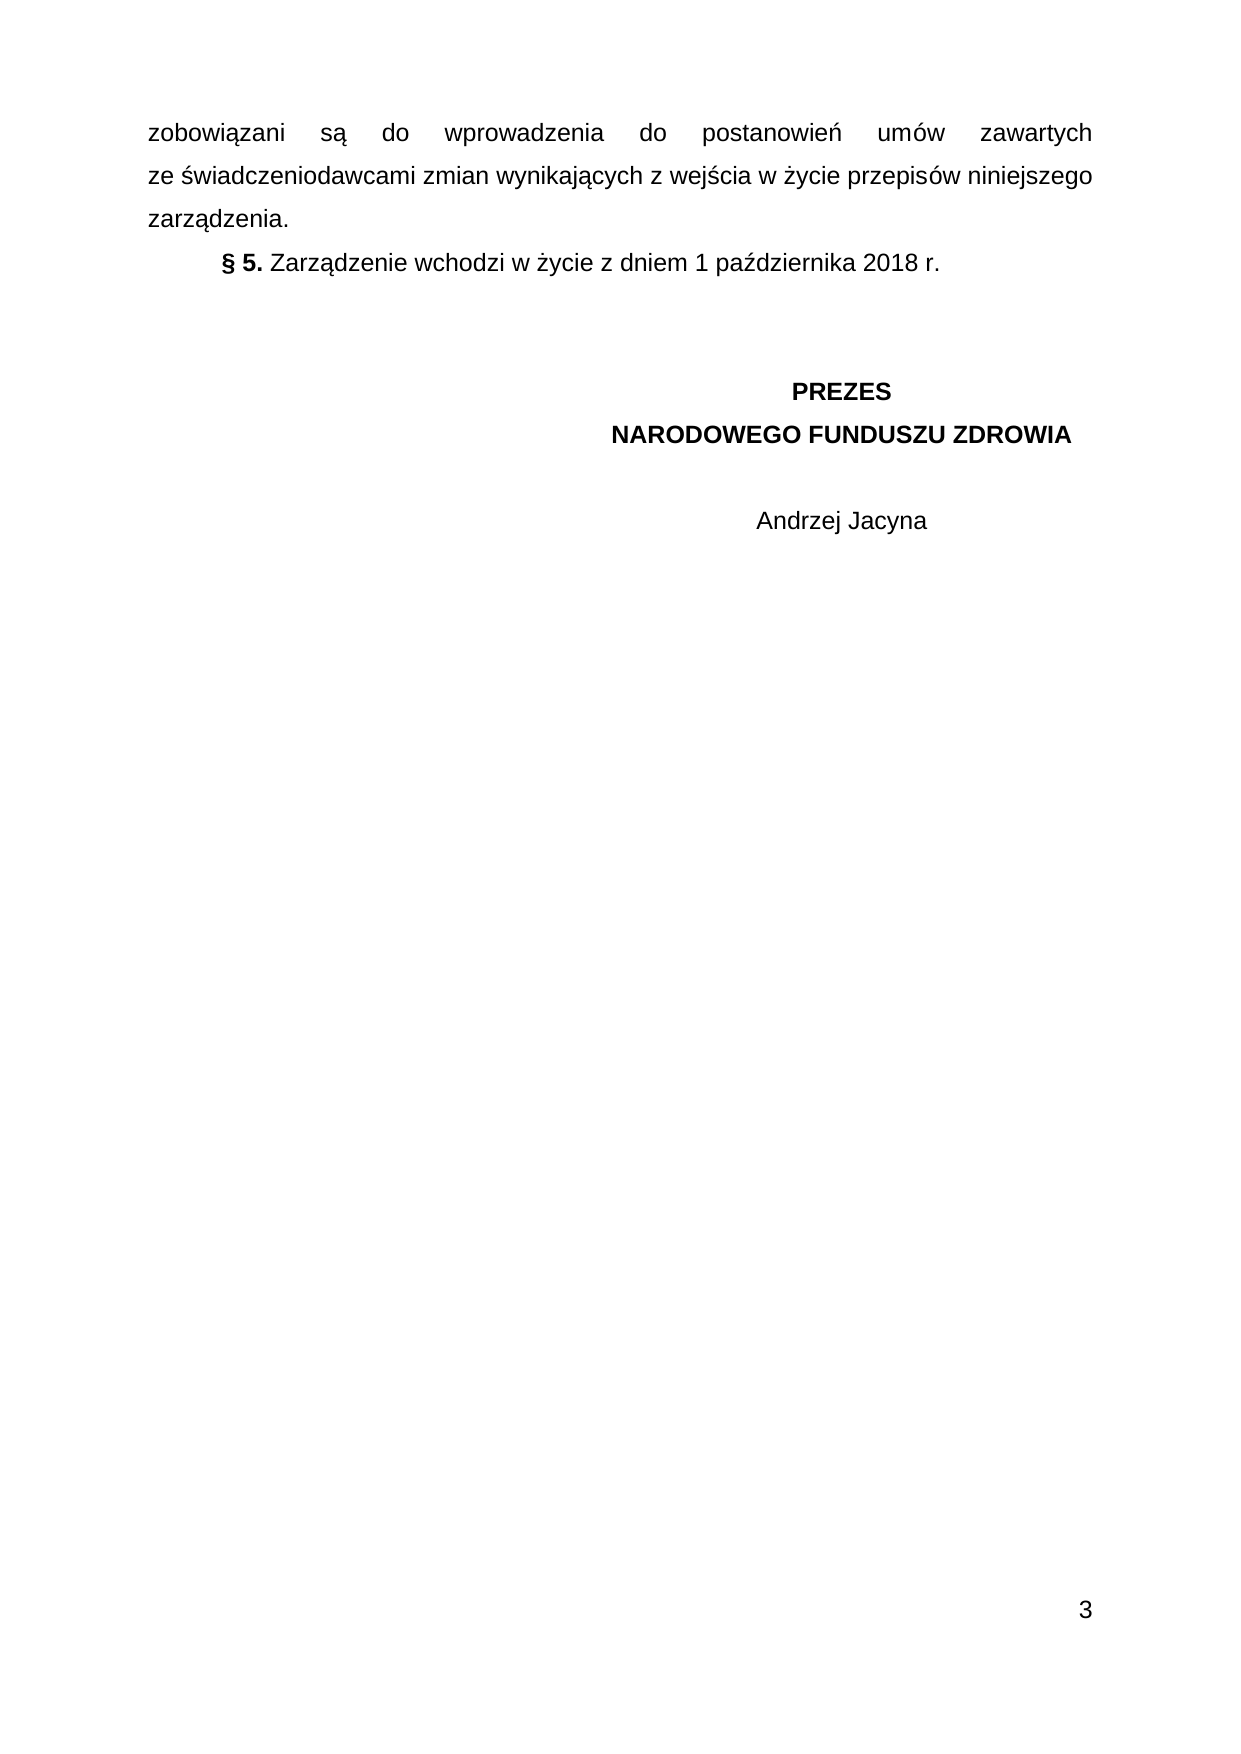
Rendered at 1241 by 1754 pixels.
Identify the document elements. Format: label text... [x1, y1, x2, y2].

text § 5. Zarządzenie wchodzi w życie z dniem 1 października 2018 r. [148, 248, 1093, 276]
text Andrzej Jacyna [591, 506, 1093, 535]
text PREZES [591, 377, 1093, 406]
text NARODOWEGO FUNDUSZU ZDROWIA [591, 420, 1093, 449]
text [148, 118, 1093, 233]
